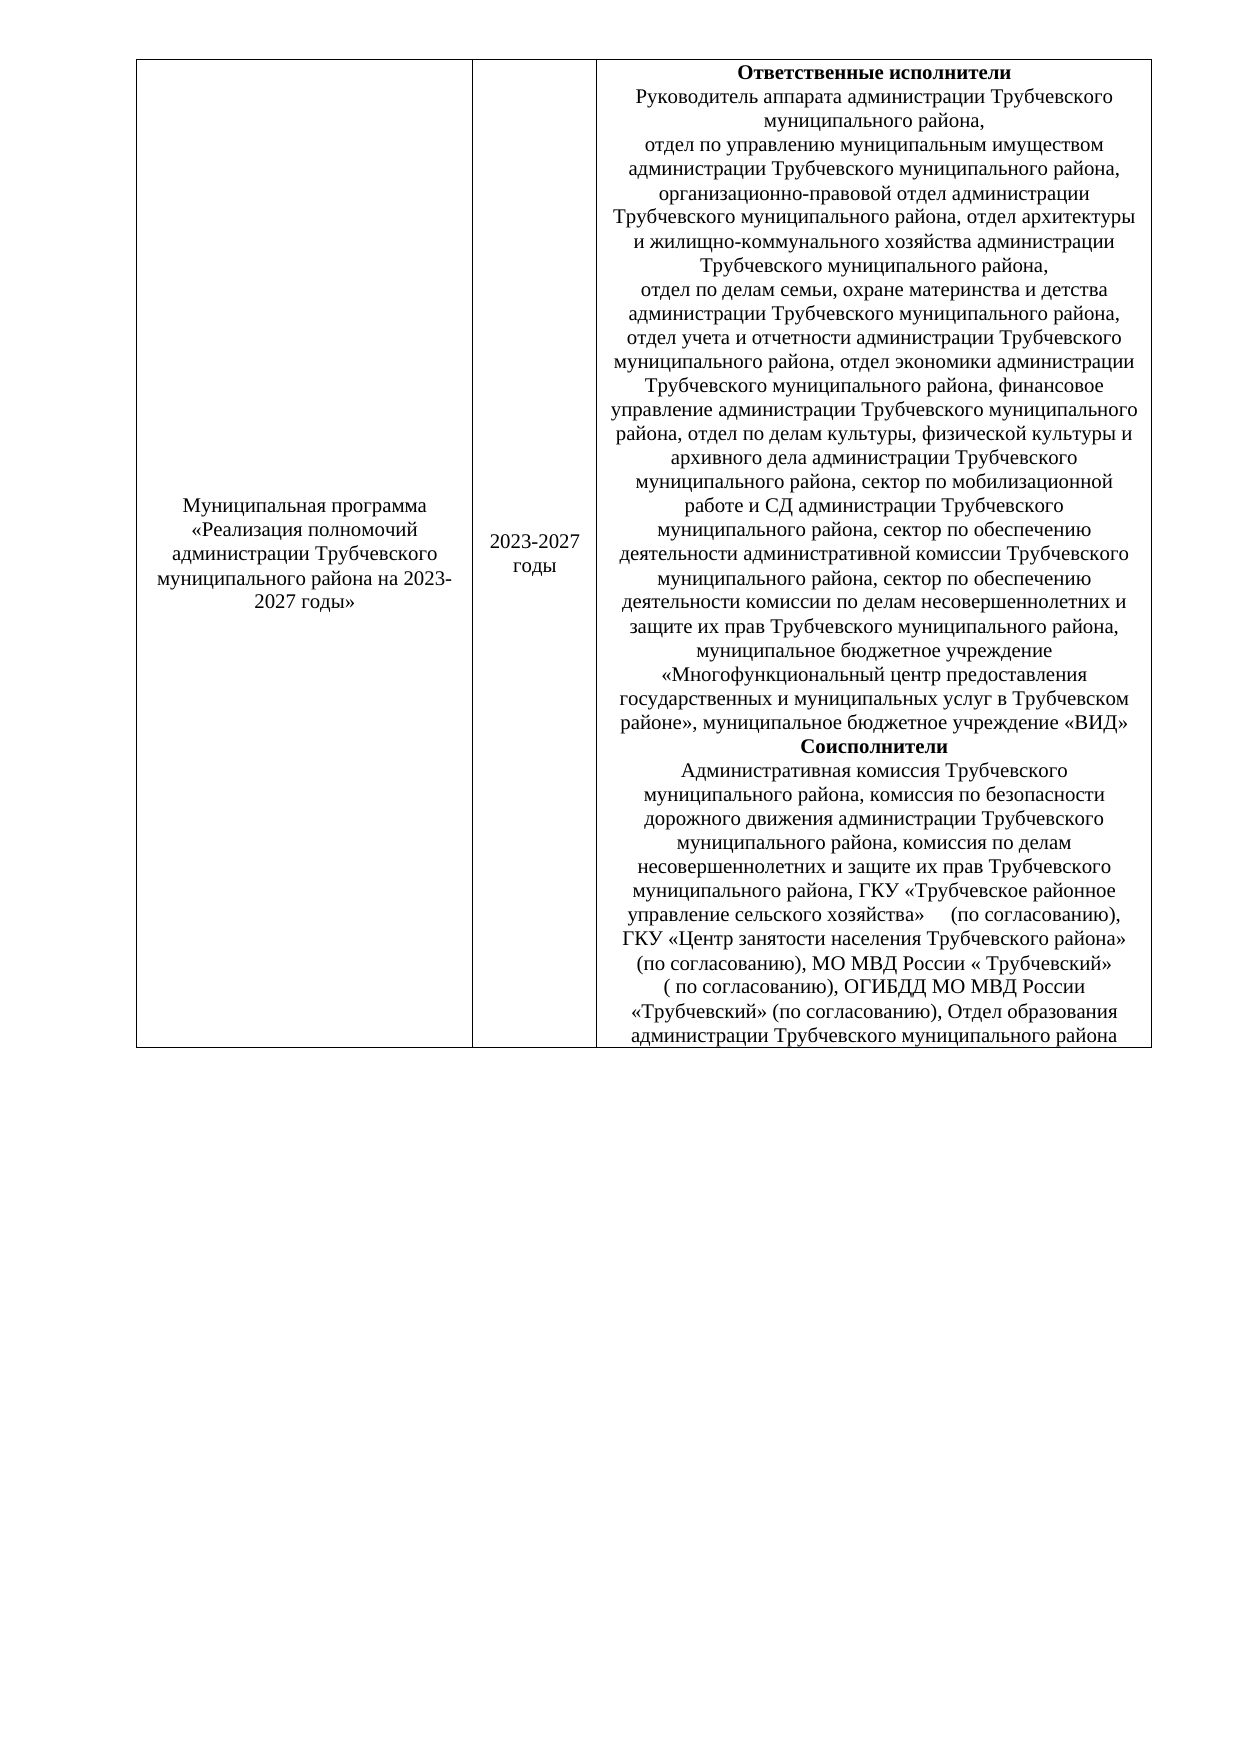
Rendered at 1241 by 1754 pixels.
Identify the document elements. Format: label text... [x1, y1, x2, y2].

table_cell 2023-2027 годы [473, 60, 596, 1047]
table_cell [597, 60, 1151, 1047]
table_cell Муниципальная программа «Реализация полномочий администрации Трубчевского муниципального района на 2023-2027 годы» [137, 60, 472, 1047]
